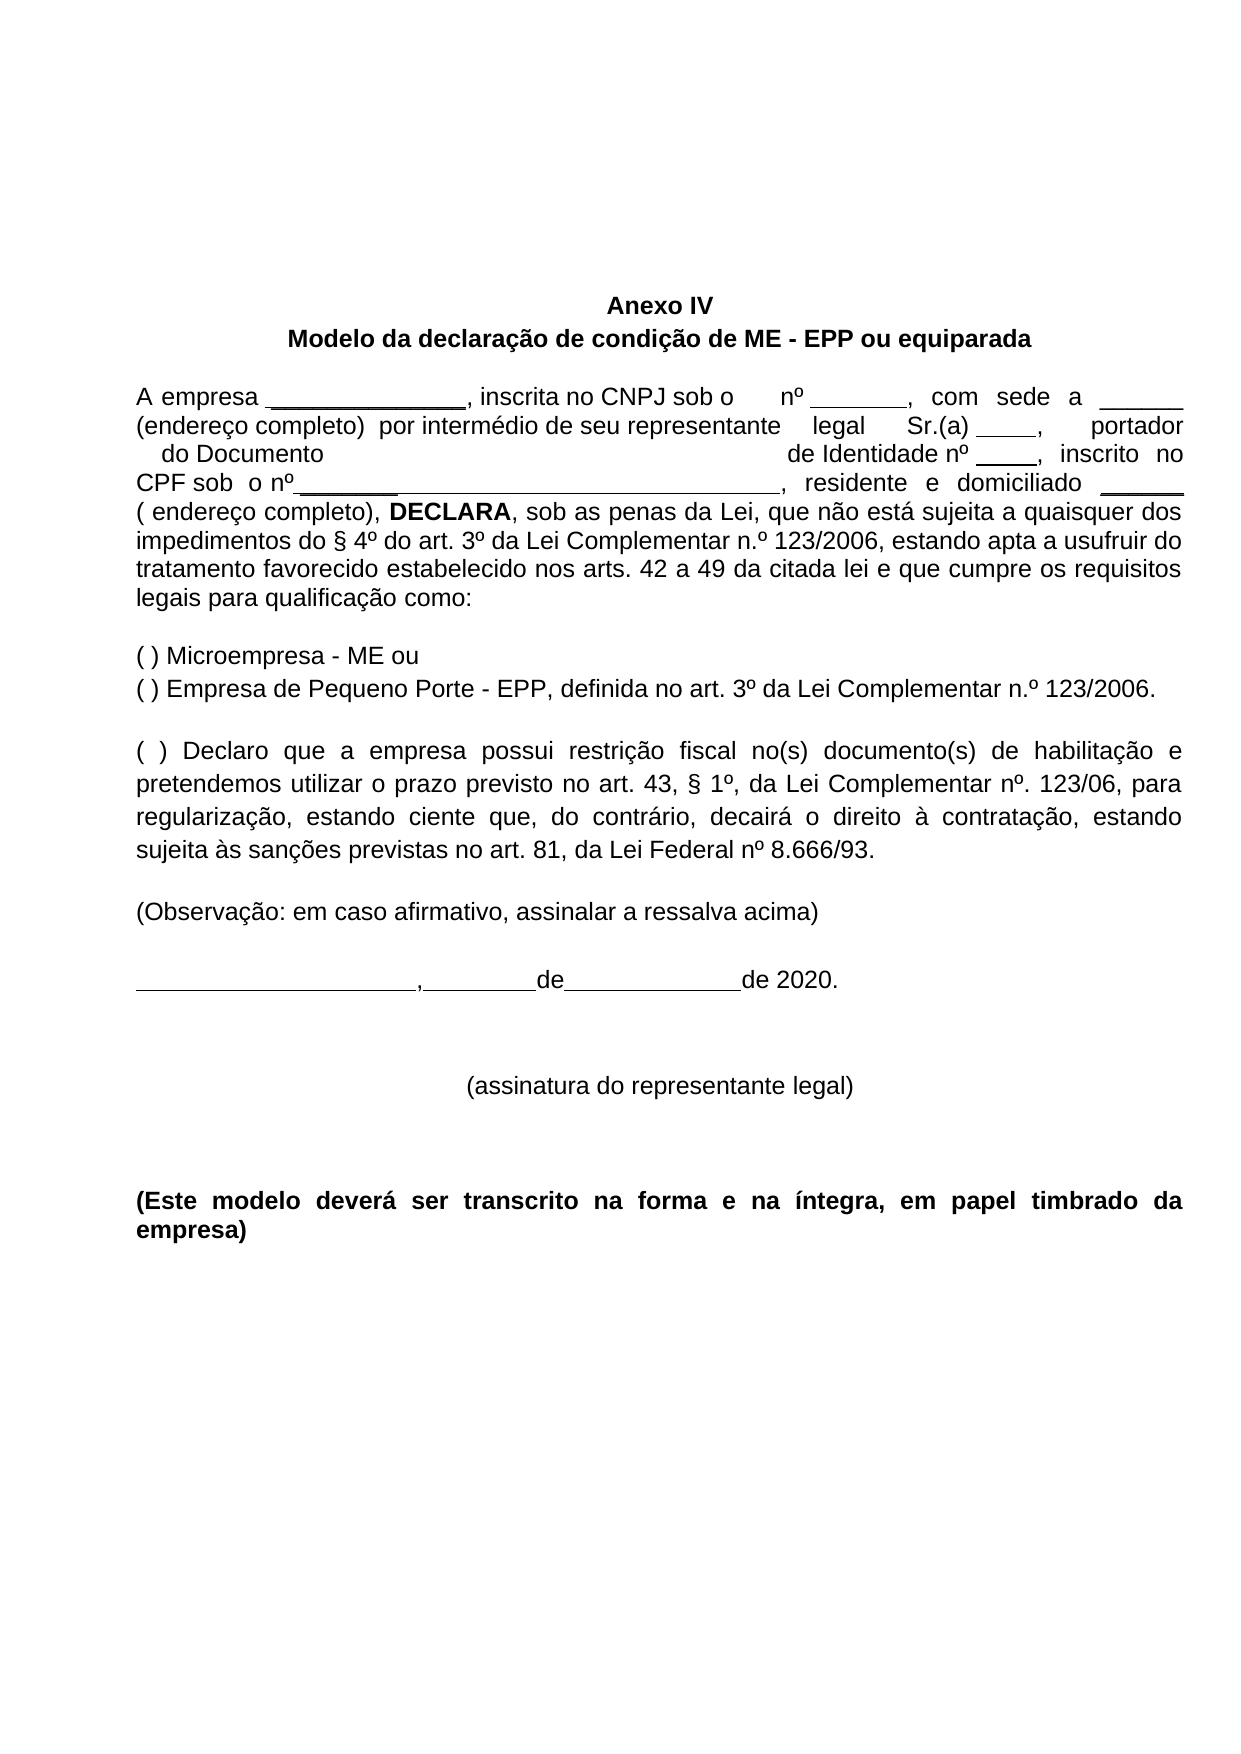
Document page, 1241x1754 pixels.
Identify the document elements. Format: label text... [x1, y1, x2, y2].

text ( ) Microempresa - ME ou [136, 641, 1184, 670]
text Anexo IV [136, 291, 1184, 320]
text ( ) Empresa de Pequeno Porte - EPP, definida no art. 3º da Lei Complementar n.º 123/2006. [136, 674, 1184, 703]
text , de de 2020. [136, 965, 1184, 994]
text ( ) Declaro que a empresa possui restrição fiscal no(s) documento(s) de habilitação e pretendemos utilizar o prazo previsto no art. 43, § 1º, da Lei Complementar nº. 123/06, para regularização, estando ciente que, do contrário, decairá o direito à contratação, estando sujeita às sanções previstas no art. 81, da Lei Federal nº 8.666/93. [136, 736, 1184, 864]
text (Este modelo deverá ser transcrito na forma e na íntegra, em papel timbrado da empresa) [136, 1186, 1184, 1244]
text A empresa ______________, inscrita no CNPJ sob o nº , com sede a ______ (endereço completo) por intermédio de seu representante legal Sr.(a) , portador do Documento de Identidade nº , inscrito no CPF sob o nº _______ , residente e domiciliado ______ ( endereço completo), DECLARA, sob as penas da Lei, que não está sujeita a quaisquer dos impedimentos do § 4º do art. 3º da Lei Complementar n.º 123/2006, estando apta a usufruir do tratamento favorecido estabelecido nos arts. 42 a 49 da citada lei e que cumpre os requisitos legais para qualificação como: [136, 382, 1184, 612]
text (Observação: em caso afirmativo, assinalar a ressalva acima) [136, 897, 1184, 926]
text Modelo da declaração de condição de ME - EPP ou equiparada [136, 324, 1184, 352]
text (assinatura do representante legal) [136, 1071, 1184, 1100]
